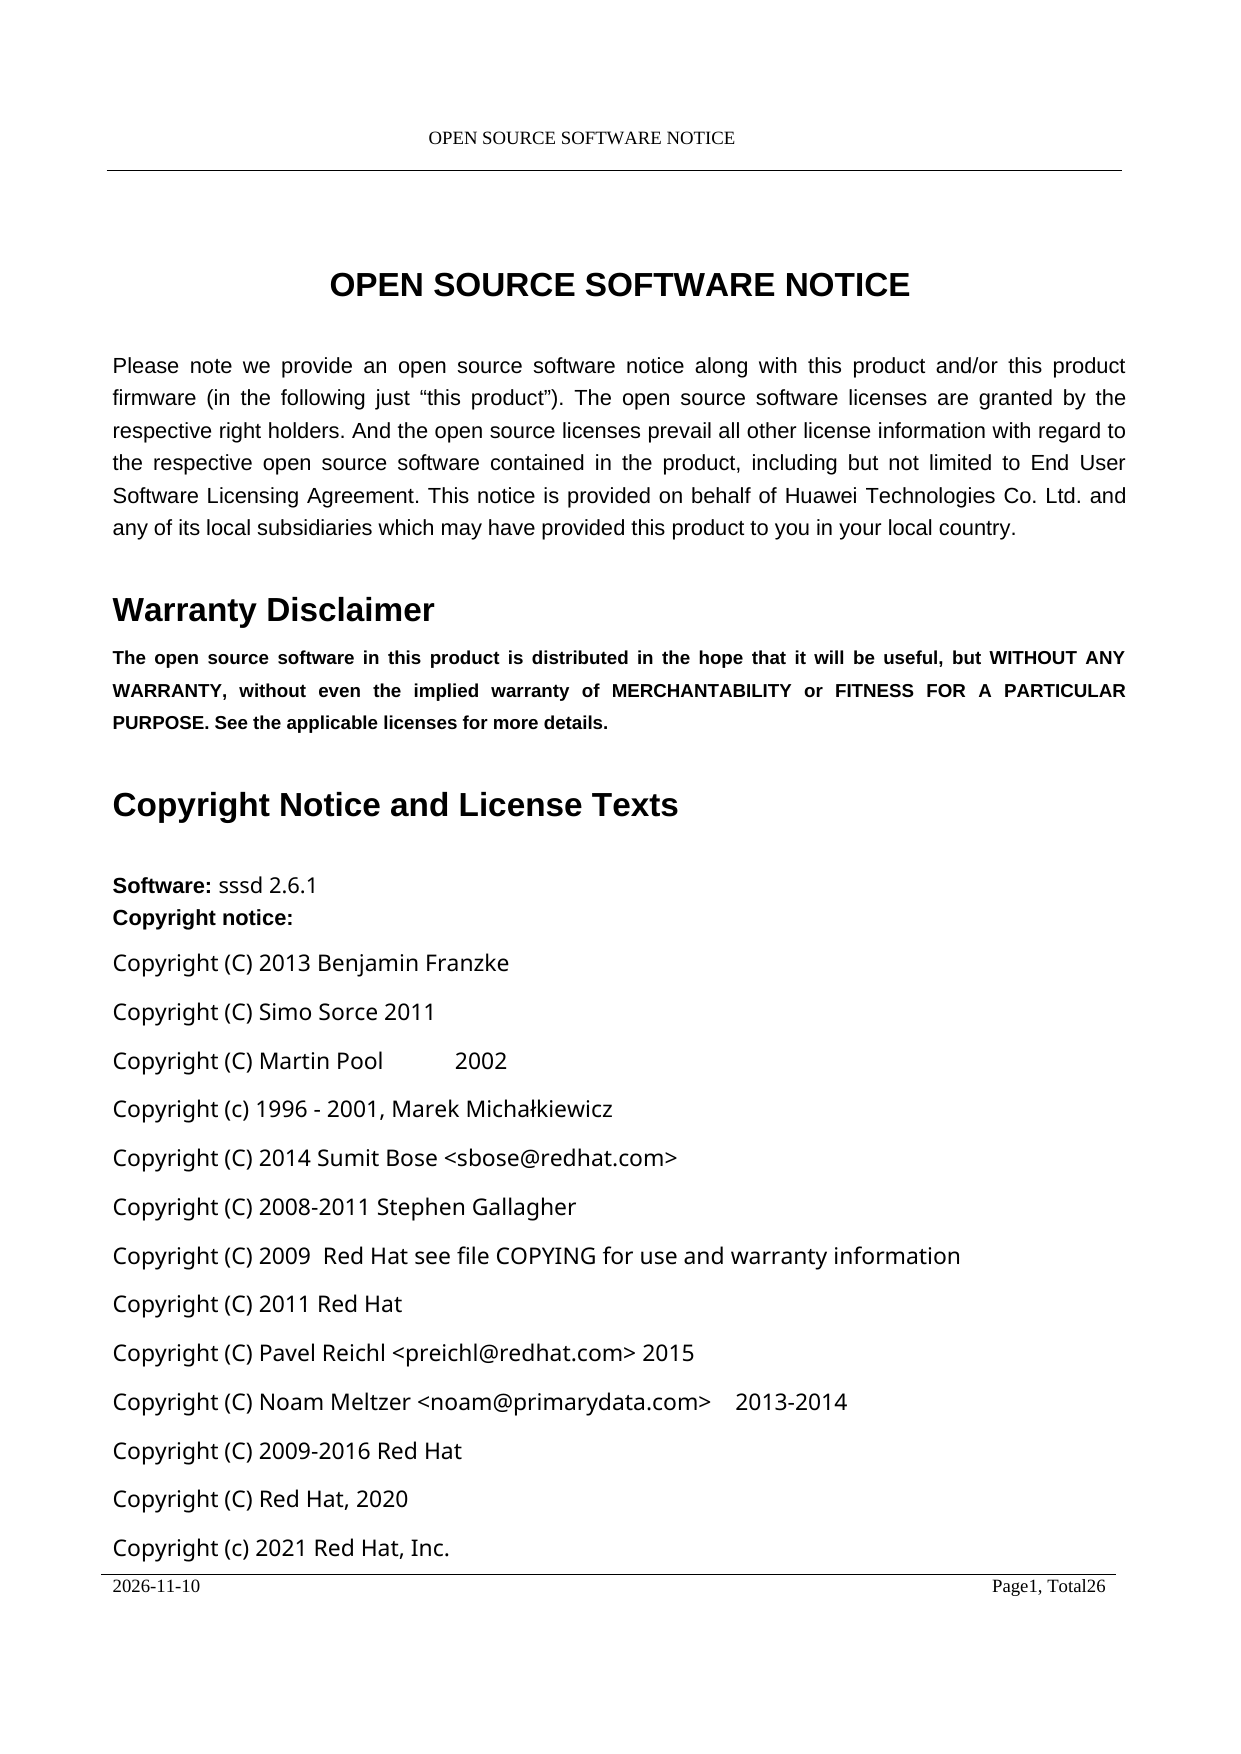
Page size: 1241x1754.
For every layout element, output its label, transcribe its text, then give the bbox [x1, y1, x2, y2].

text Warranty Disclaimer [112, 576, 1128, 641]
text OPEN SOURCE SOFTWARE NOTICE [112, 251, 1128, 316]
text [112, 947, 1128, 1564]
text Software: sssd 2.6.1 [112, 869, 1128, 901]
text Please note we provide an open source software notice along with this product and/or this product firmware (in the following just “this product”). The open source software licenses are granted by the respective right holders. And the open source licenses prevail all other license information with regard to the respective open source software contained in the product, including but not limited to End User Software Licensing Agreement. This notice is provided on behalf of Huawei Technologies Co. Ltd. and any of its local subsidiaries which may have provided this product to you in your local country. [112, 349, 1128, 544]
text Copyright notice: [112, 901, 1128, 934]
text Copyright Notice and License Texts [112, 771, 1128, 836]
text The open source software in this product is distributed in the hope that it will be useful, but WITHOUT ANY WARRANTY, without even the implied warranty of MERCHANTABILITY or FITNESS FOR A PARTICULAR PURPOSE. See the applicable licenses for more details. [112, 641, 1128, 739]
